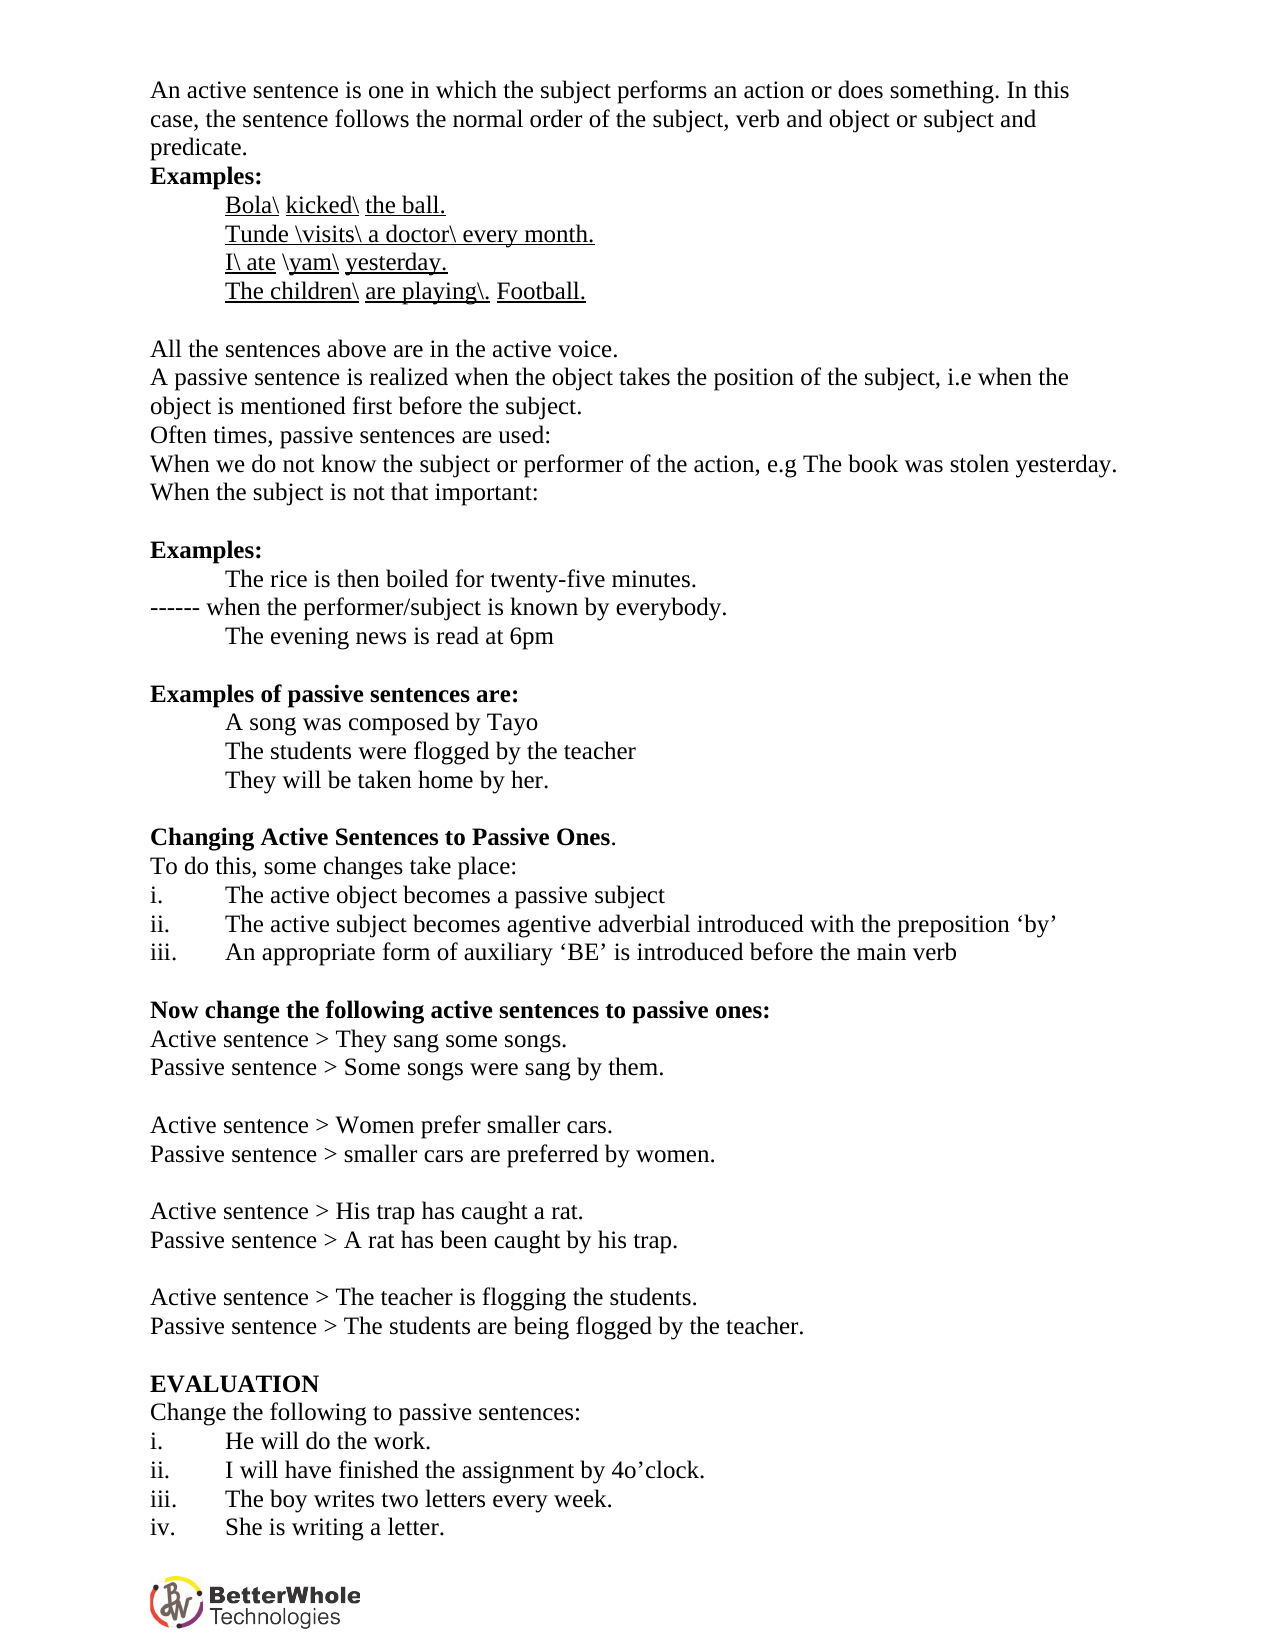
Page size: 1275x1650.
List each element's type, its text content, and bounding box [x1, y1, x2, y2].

text All the sentences above are in the active voice. [150, 334, 1125, 362]
text Change the following to passive sentences: [150, 1397, 1125, 1426]
text EVALUATION [150, 1369, 1125, 1397]
text Active sentence > The teacher is flogging the students. [150, 1282, 1125, 1311]
text When the subject is not that important: [150, 477, 1125, 506]
text Passive sentence > Some songs were sang by them. [150, 1052, 1125, 1081]
text iii. An appropriate form of auxiliary ‘BE’ is introduced before the main verb [150, 937, 1125, 966]
text Active sentence > Women prefer smaller cars. [150, 1110, 1125, 1139]
text The evening news is read at 6pm [150, 621, 1125, 650]
text The rice is then boiled for twenty-five minutes. [150, 564, 1125, 592]
text Often times, passive sentences are used: [150, 420, 1125, 449]
text iii. The boy writes two letters every week. [150, 1484, 1125, 1512]
text I\ ate \yam\ yesterday. [150, 247, 1125, 276]
text Now change the following active sentences to passive ones: [150, 995, 1125, 1024]
text They will be taken home by her. [150, 765, 1125, 794]
text ------ when the performer/subject is known by everybody. [150, 592, 1125, 621]
text Bola\ kicked\ the ball. [150, 190, 1125, 219]
text Changing Active Sentences to Passive Ones. [150, 822, 1125, 851]
text Tunde \visits\ a doctor\ every month. [150, 219, 1125, 247]
text ii. The active subject becomes agentive adverbial introduced with the preposition ‘by’ [150, 909, 1125, 937]
text Examples: [150, 535, 1125, 564]
text Passive sentence > The students are being flogged by the teacher. [150, 1311, 1125, 1340]
text To do this, some changes take place: [150, 851, 1125, 880]
text A passive sentence is realized when the object takes the position of the subject, i.e when the object is mentioned first before the subject. [150, 362, 1125, 420]
text An active sentence is one in which the subject performs an action or does something. In this case, the sentence follows the normal order of the subject, verb and object or subject and predicate. [150, 75, 1125, 161]
text When we do not know the subject or performer of the action, e.g The book was stolen yesterday. [150, 449, 1125, 477]
picture [150, 1576, 360, 1629]
text Passive sentence > A rat has been caught by his trap. [150, 1225, 1125, 1254]
text i. The active object becomes a passive subject [150, 880, 1125, 909]
text ii. I will have finished the assignment by 4o’clock. [150, 1455, 1125, 1484]
text The students were flogged by the teacher [150, 736, 1125, 765]
text Examples: [150, 161, 1125, 190]
text Active sentence > They sang some songs. [150, 1024, 1125, 1052]
text Examples of passive sentences are: [150, 679, 1125, 707]
text iv. She is writing a letter. [150, 1512, 1125, 1541]
text Active sentence > His trap has caught a rat. [150, 1196, 1125, 1225]
text i. He will do the work. [150, 1426, 1125, 1455]
text The children\ are playing\. Football. [150, 276, 1125, 305]
text A song was composed by Tayo [150, 707, 1125, 736]
text Passive sentence > smaller cars are preferred by women. [150, 1139, 1125, 1167]
